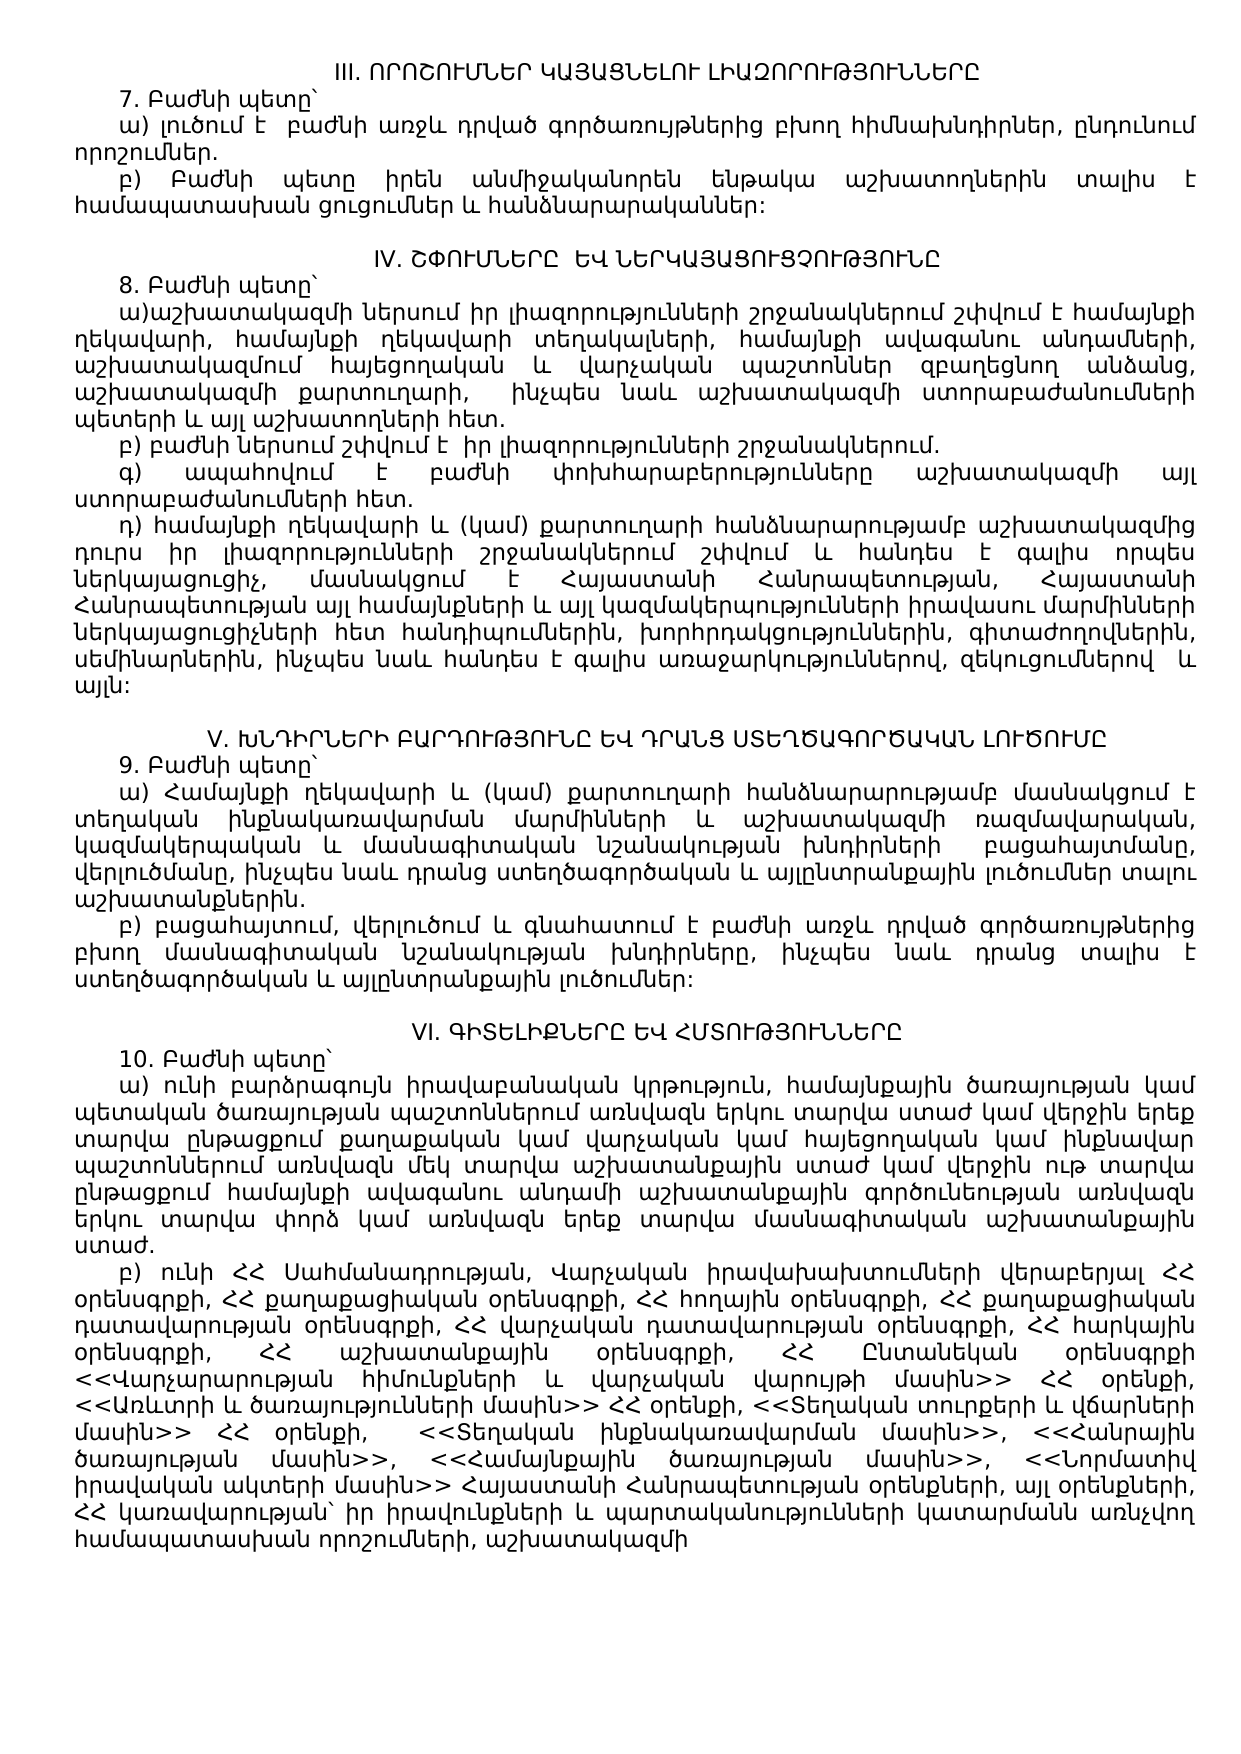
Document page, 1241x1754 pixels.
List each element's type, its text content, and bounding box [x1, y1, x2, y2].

text դ) համայնքի ղեկավարի և (կամ) քարտուղարի հանձնարարությամբ աշխատակազմից դուրս իր լիազորությունների շրջանակներում շփվում և հանդես է գալիս որպես ներկայացուցիչ, մասնակցում է Հայաստանի Հանրապետության, Հայաստանի Հանրապետության այլ համայնքների և այլ կազմակերպությունների իրավասու մարմինների ներկայացուցիչների հետ հանդիպումներին, խորհրդակցություններին, գիտաժողովներին, սեմինարներին, ինչպես նաև հանդես է գալիս առաջարկություններով, զեկուցումներով և այլն: [74, 512, 1196, 699]
text VI. ԳԻՏԵԼԻՔՆԵՐԸ ԵՎ ՀՄՏՈՒԹՅՈՒՆՆԵՐԸ [74, 1019, 1196, 1046]
text IV. ՇՓՈՒՄՆԵՐԸ ԵՎ ՆԵՐԿԱՅԱՑՈՒՑՉՈՒԹՅՈՒՆԸ [74, 246, 1196, 272]
text 8. Բաժնի պետը՝ [74, 272, 1196, 299]
text 9. Բաժնի պետը՝ [74, 752, 1196, 779]
text 7. Բաժնի պետը՝ [74, 86, 1196, 112]
text ա) լուծում է բաժնի առջև դրված գործառույթներից բխող հիմնախնդիրներ, ընդունում որոշումներ. [74, 112, 1196, 166]
text բ) բաժնի ներսում շփվում է իր լիազորությունների շրջանակներում. [74, 432, 1196, 459]
text ա) Համայնքի ղեկավարի և (կամ) քարտուղարի հանձնարարությամբ մասնակցում է տեղական ինքնակառավարման մարմինների և աշխատակազմի ռազմավարական, կազմակերպական և մասնագիտական նշանակության խնդիրների բացահայտմանը, վերլուծմանը, ինչպես նաև դրանց ստեղծագործական և այլընտրանքային լուծումներ տալու աշխատանքներին. [74, 779, 1196, 912]
text 10. Բաժնի պետը՝ [74, 1046, 1196, 1072]
text բ) բացահայտում, վերլուծում և գնահատում է բաժնի առջև դրված գործառույթներից բխող մասնագիտական նշանակության խնդիրները, ինչպես նաև դրանց տալիս է ստեղծագործական և այլընտրանքային լուծումներ: [74, 912, 1196, 992]
text գ) ապահովում է բաժնի փոխհարաբերությունները աշխատակազմի այլ ստորաբաժանումների հետ. [74, 459, 1196, 512]
text III. ՈՐՈՇՈՒՄՆԵՐ ԿԱՅԱՑՆԵԼՈՒ ԼԻԱԶՈՐՈՒԹՅՈՒՆՆԵՐԸ [74, 59, 1196, 86]
text ա) ունի բարձրագույն իրավաբանական կրթություն, համայնքային ծառայության կամ պետական ծառայության պաշտոններում առնվազն երկու տարվա ստաժ կամ վերջին երեք տարվա ընթացքում քաղաքական կամ վարչական կամ հայեցողական կամ ինքնավար պաշտոններում առնվազն մեկ տարվա աշխատանքային ստաժ կամ վերջին ութ տարվա ընթացքում համայնքի ավագանու անդամի աշխատանքային գործունեության առնվազն երկու տարվա փորձ կամ առնվազն երեք տարվա մասնագիտական աշխատանքային ստաժ. [74, 1072, 1196, 1259]
text V. ԽՆԴԻՐՆԵՐԻ ԲԱՐԴՈՒԹՅՈՒՆԸ ԵՎ ԴՐԱՆՑ ՍՏԵՂԾԱԳՈՐԾԱԿԱՆ ԼՈՒԾՈՒՄԸ [74, 726, 1196, 752]
text բ) Բաժնի պետը իրեն անմիջականորեն ենթակա աշխատողներին տալիս է համապատասխան ցուցումներ և հանձնարարականներ: [74, 166, 1196, 219]
text բ) ունի ՀՀ Սահմանադրության, Վարչական իրավախախտումների վերաբերյալ ՀՀ օրենսգրքի, ՀՀ քաղաքացիական օրենսգրքի, ՀՀ հողային օրենսգրքի, ՀՀ քաղաքացիական դատավարության օրենսգրքի, ՀՀ վարչական դատավարության օրենսգրքի, ՀՀ հարկային օրենսգրքի, ՀՀ աշխատանքային օրենսգրքի, ՀՀ Ընտանեկան օրենսգրքի <<Վարչարարության հիմունքների և վարչական վարույթի մասին>> ՀՀ օրենքի, <<Առևտրի և ծառայությունների մասին>> ՀՀ օրենքի, <<Տեղական տուրքերի և վճարների մասին>> ՀՀ օրենքի, <<Տեղական ինքնակառավարման մասին>>, <<Հանրային ծառայության մասին>>, <<Համայնքային ծառայության մասին>>, <<Նորմատիվ իրավական ակտերի մասին>> Հայաստանի Հանրապետության օրենքների, այլ օրենքների, ՀՀ կառավարության՝ իր իրավունքների և պարտականությունների կատարմանն առնչվող համապատասխան որոշումների, աշխատակազմի [74, 1259, 1196, 1552]
text ա)աշխատակազմի ներսում իր լիազորությունների շրջանակներում շփվում է համայնքի ղեկավարի, համայնքի ղեկավարի տեղակալների, համայնքի ավագանու անդամների, աշխատակազմում հայեցողական և վարչական պաշտոններ զբաղեցնող անձանց, աշխատակազմի քարտուղարի, ինչպես նաև աշխատակազմի ստորաբաժանումների պետերի և այլ աշխատողների հետ. [74, 299, 1196, 432]
